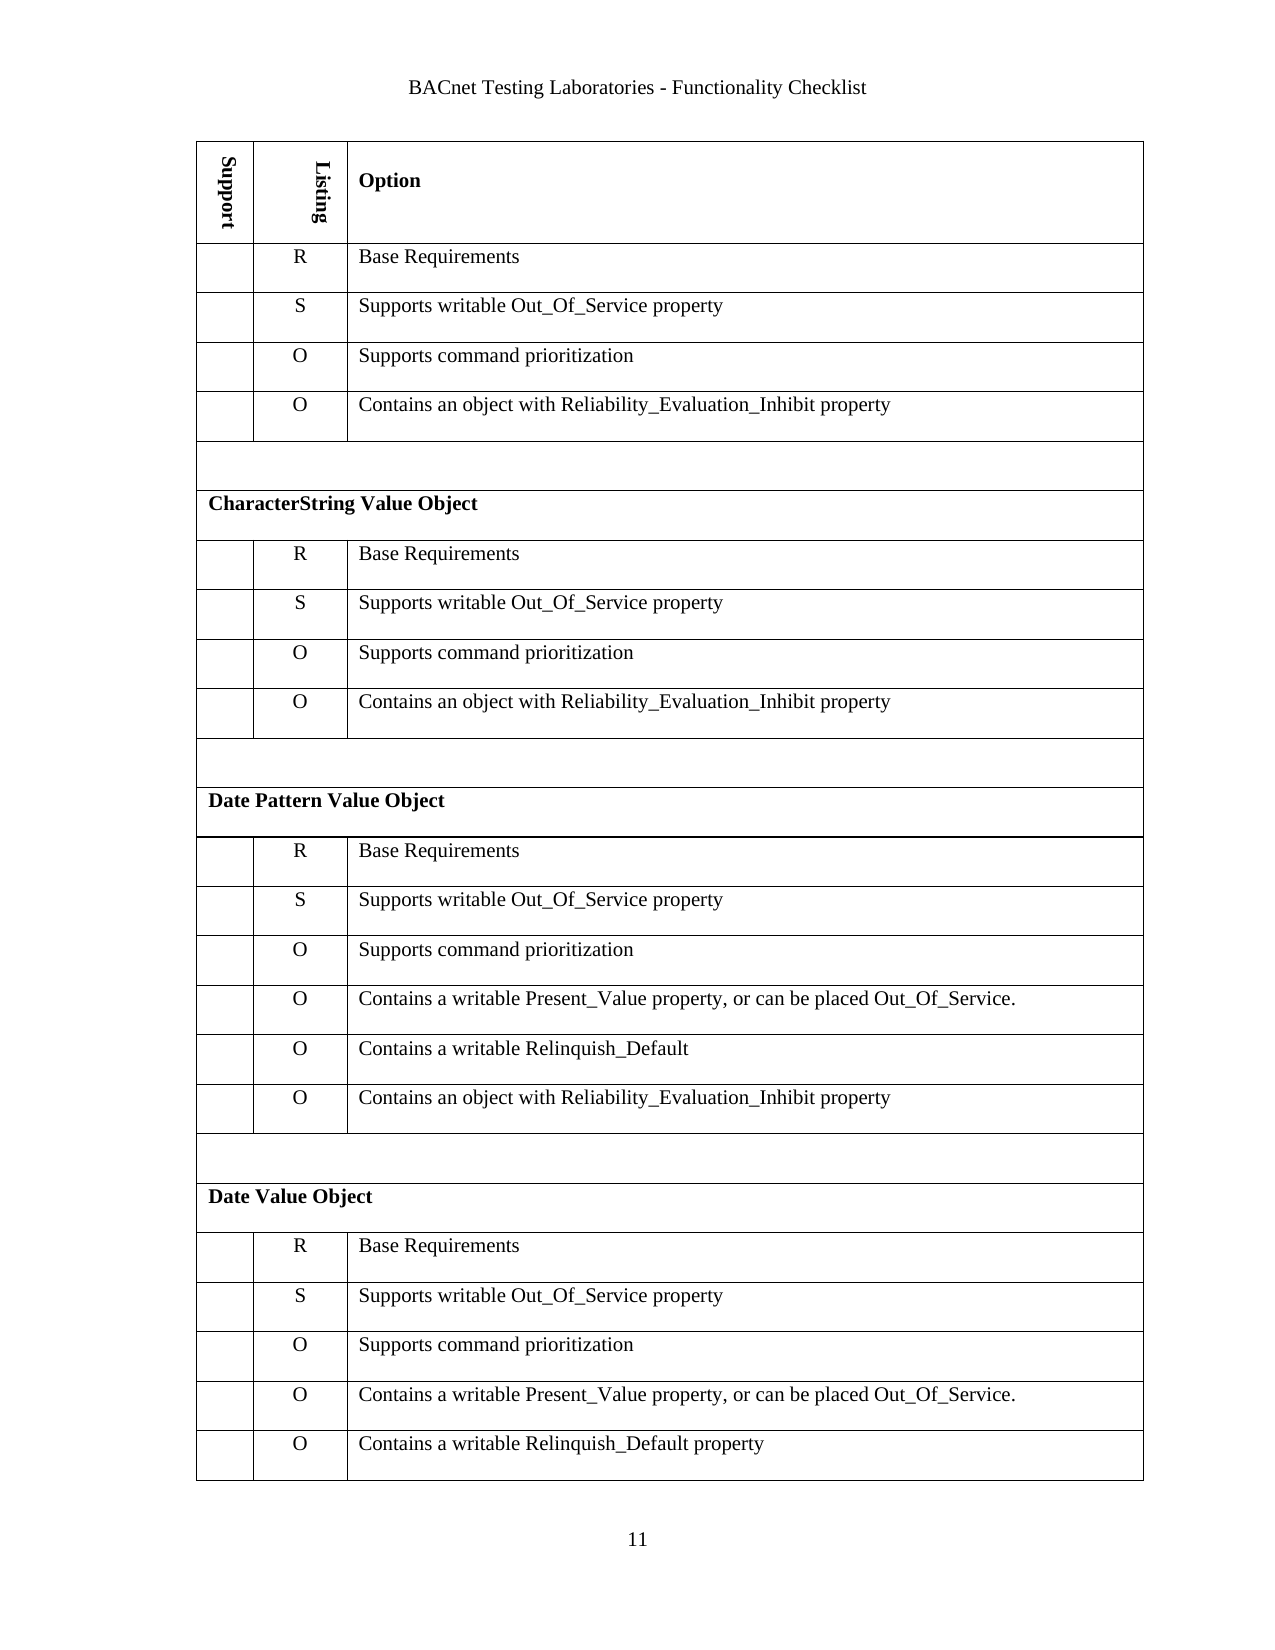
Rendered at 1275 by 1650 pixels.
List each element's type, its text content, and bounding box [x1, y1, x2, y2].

table_cell [197, 1283, 253, 1331]
table_cell [197, 838, 253, 886]
table_cell CharacterString Value Object [197, 491, 1143, 539]
table_cell [197, 887, 253, 935]
table_cell Contains an object with Reliability_Evaluation_Inhibit property [348, 689, 1143, 737]
table_cell O [254, 640, 347, 688]
table_cell Supports writable Out_Of_Service property [348, 1283, 1143, 1331]
table_cell Supports command prioritization [348, 640, 1143, 688]
table_cell [197, 1035, 253, 1084]
table_cell Base Requirements [348, 1233, 1143, 1282]
table_cell Contains a writable Relinquish_Default property [348, 1431, 1143, 1480]
table_cell [197, 936, 253, 985]
table_cell R [254, 1233, 347, 1282]
table_cell Supports writable Out_Of_Service property [348, 590, 1143, 638]
table_header Support [197, 142, 253, 243]
table_cell Contains a writable Present_Value property, or can be placed Out_Of_Service. [348, 986, 1143, 1034]
table_cell Contains a writable Relinquish_Default [348, 1035, 1143, 1084]
table_cell O [254, 1382, 347, 1430]
table_cell [197, 1134, 1143, 1183]
table_cell O [254, 1431, 347, 1480]
table_cell O [254, 986, 347, 1034]
table_cell [197, 1233, 253, 1282]
table_cell S [254, 293, 347, 342]
table_cell S [254, 1283, 347, 1331]
table_cell Date Value Object [197, 1184, 1143, 1232]
table_cell [197, 739, 1143, 787]
table_cell [197, 343, 253, 391]
table_cell [197, 640, 253, 688]
table_cell Base Requirements [348, 838, 1143, 886]
table_cell S [254, 590, 347, 638]
table_cell Date Pattern Value Object [197, 788, 1143, 836]
table_cell [197, 590, 253, 638]
table_header Listing [254, 142, 347, 243]
table_cell [197, 392, 253, 441]
table_cell Base Requirements [348, 541, 1143, 589]
table_cell S [254, 887, 347, 935]
table_cell O [254, 1035, 347, 1084]
table_cell Contains a writable Present_Value property, or can be placed Out_Of_Service. [348, 1382, 1143, 1430]
table_cell Supports command prioritization [348, 343, 1143, 391]
table_cell Supports writable Out_Of_Service property [348, 887, 1143, 935]
table_cell [197, 1382, 253, 1430]
table_cell O [254, 343, 347, 391]
table_cell [197, 1085, 253, 1133]
table_cell [197, 689, 253, 737]
table_cell [197, 1431, 253, 1480]
table_cell O [254, 936, 347, 985]
table_cell Base Requirements [348, 244, 1143, 292]
table_cell O [254, 689, 347, 737]
table_cell [197, 442, 1143, 490]
table_cell [197, 244, 253, 292]
table_cell O [254, 392, 347, 441]
table_cell [197, 986, 253, 1034]
table_cell Supports command prioritization [348, 1332, 1143, 1381]
table_cell Contains an object with Reliability_Evaluation_Inhibit property [348, 1085, 1143, 1133]
table_cell O [254, 1085, 347, 1133]
table_cell [197, 1332, 253, 1381]
table_cell R [254, 541, 347, 589]
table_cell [348, 392, 1143, 441]
table_cell Supports writable Out_Of_Service property [348, 293, 1143, 342]
table_header Option [348, 142, 1143, 243]
table_cell [197, 293, 253, 342]
table_cell Supports command prioritization [348, 936, 1143, 985]
table_cell [197, 541, 253, 589]
table_cell O [254, 1332, 347, 1381]
table_cell R [254, 838, 347, 886]
table_cell R [254, 244, 347, 292]
